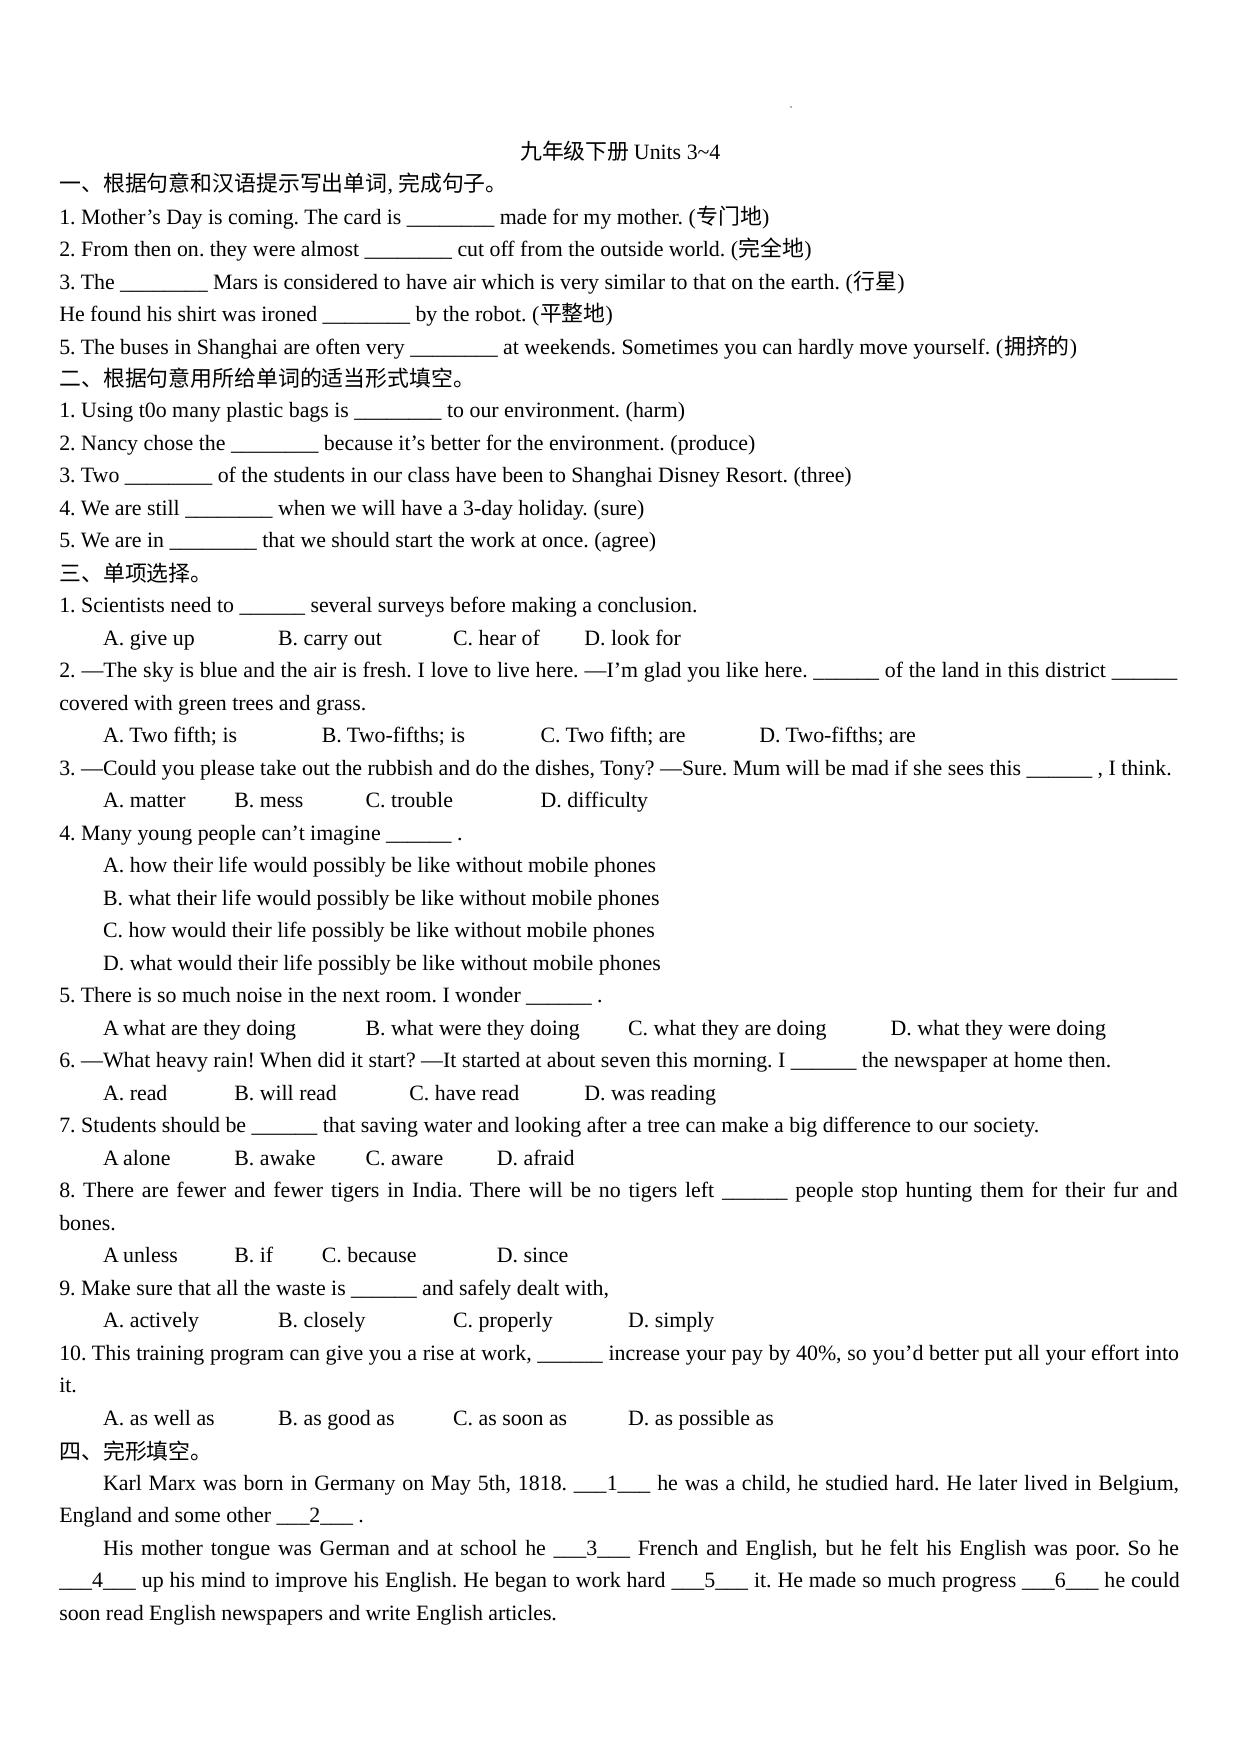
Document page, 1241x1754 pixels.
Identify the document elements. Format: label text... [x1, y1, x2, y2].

text 四、完形填空。 [59, 1433, 1181, 1466]
text A. read B. will read C. have read D. was reading [59, 1076, 1181, 1108]
text 4. Many young people can’t imagine ______ . [59, 816, 1181, 848]
text His mother tongue was German and at school he ___3___ French and English, but he felt his English was poor. So he ___4___ up his mind to improve his English. He began to work hard ___5___ it. He made so much progress ___6___ he could soon read English newspapers and write English articles. [59, 1531, 1181, 1628]
text 7. Students should be ______ that saving water and looking after a tree can make a big difference to our society. [59, 1108, 1181, 1141]
text 二、根据句意用所给单词的适当形式填空。 [59, 361, 1181, 393]
text 6. —What heavy rain! When did it start? —It started at about seven this morning. I ______ the newspaper at home then. [59, 1043, 1181, 1076]
text A. matter B. mess C. trouble D. difficulty [59, 783, 1181, 816]
text 5. There is so much noise in the next room. I wonder ______ . [59, 978, 1181, 1011]
text 三、单项选择。 [59, 556, 1181, 588]
text 1. Using t0o many plastic bags is ________ to our environment. (harm) [59, 393, 1181, 426]
text A unless B. if C. because D. since [59, 1238, 1181, 1271]
text 1. Scientists need to ______ several surveys before making a conclusion. [59, 588, 1181, 621]
text B. what their life would possibly be like without mobile phones [59, 881, 1181, 913]
text 2. —The sky is blue and the air is fresh. I love to live here. —I’m glad you like here. ______ of the land in this district ______ covered with green trees and grass. [59, 653, 1181, 718]
text 5. The buses in Shanghai are often very ________ at weekends. Sometimes you can hardly move yourself. (拥挤的) [59, 328, 1181, 361]
text 1. Mother’s Day is coming. The card is ________ made for my mother. (专门地) [59, 198, 1181, 231]
text He found his shirt was ironed ________ by the robot. (平整地) [59, 296, 1181, 328]
text A alone B. awake C. aware D. afraid [59, 1141, 1181, 1173]
text D. what would their life possibly be like without mobile phones [59, 946, 1181, 978]
text 10. This training program can give you a rise at work, ______ increase your pay by 40%, so you’d better put all your effort into it. [59, 1336, 1181, 1401]
text A what are they doing B. what were they doing C. what they are doing D. what they were doing [59, 1011, 1181, 1043]
text A. Two fifth; is B. Two-fifths; is C. Two fifth; are D. Two-fifths; are [59, 718, 1181, 751]
text Karl Marx was born in Germany on May 5th, 1818. ___1___ he was a child, he studied hard. He later lived in Belgium, England and some other ___2___ . [59, 1466, 1181, 1531]
text 9. Make sure that all the waste is ______ and safely dealt with, [59, 1271, 1181, 1303]
text 2. Nancy chose the ________ because it’s better for the environment. (produce) [59, 426, 1181, 458]
text A. how their life would possibly be like without mobile phones [59, 848, 1181, 881]
text 3. The ________ Mars is considered to have air which is very similar to that on the earth. (行星) [59, 263, 1181, 296]
text 5. We are in ________ that we should start the work at once. (agree) [59, 523, 1181, 556]
text 2. From then on. they were almost ________ cut off from the outside world. (完全地) [59, 231, 1181, 263]
text A. as well as B. as good as C. as soon as D. as possible as [59, 1401, 1181, 1433]
text A. actively B. closely C. properly D. simply [59, 1303, 1181, 1336]
text 九年级下册Units 3~4 [59, 133, 1181, 166]
text 4. We are still ________ when we will have a 3-day holiday. (sure) [59, 491, 1181, 523]
text 3. —Could you please take out the rubbish and do the dishes, Tony? —Sure. Mum will be mad if she sees this ______ , I think. [59, 751, 1181, 783]
text 一、根据句意和汉语提示写出单词, 完成句子。 [59, 166, 1181, 198]
text 3. Two ________ of the students in our class have been to Shanghai Disney Resort. (three) [59, 458, 1181, 491]
text 8. There are fewer and fewer tigers in India. There will be no tigers left ______ people stop hunting them for their fur and bones. [59, 1173, 1181, 1238]
text C. how would their life possibly be like without mobile phones [59, 913, 1181, 946]
text A. give up B. carry out C. hear of D. look for [59, 621, 1181, 653]
